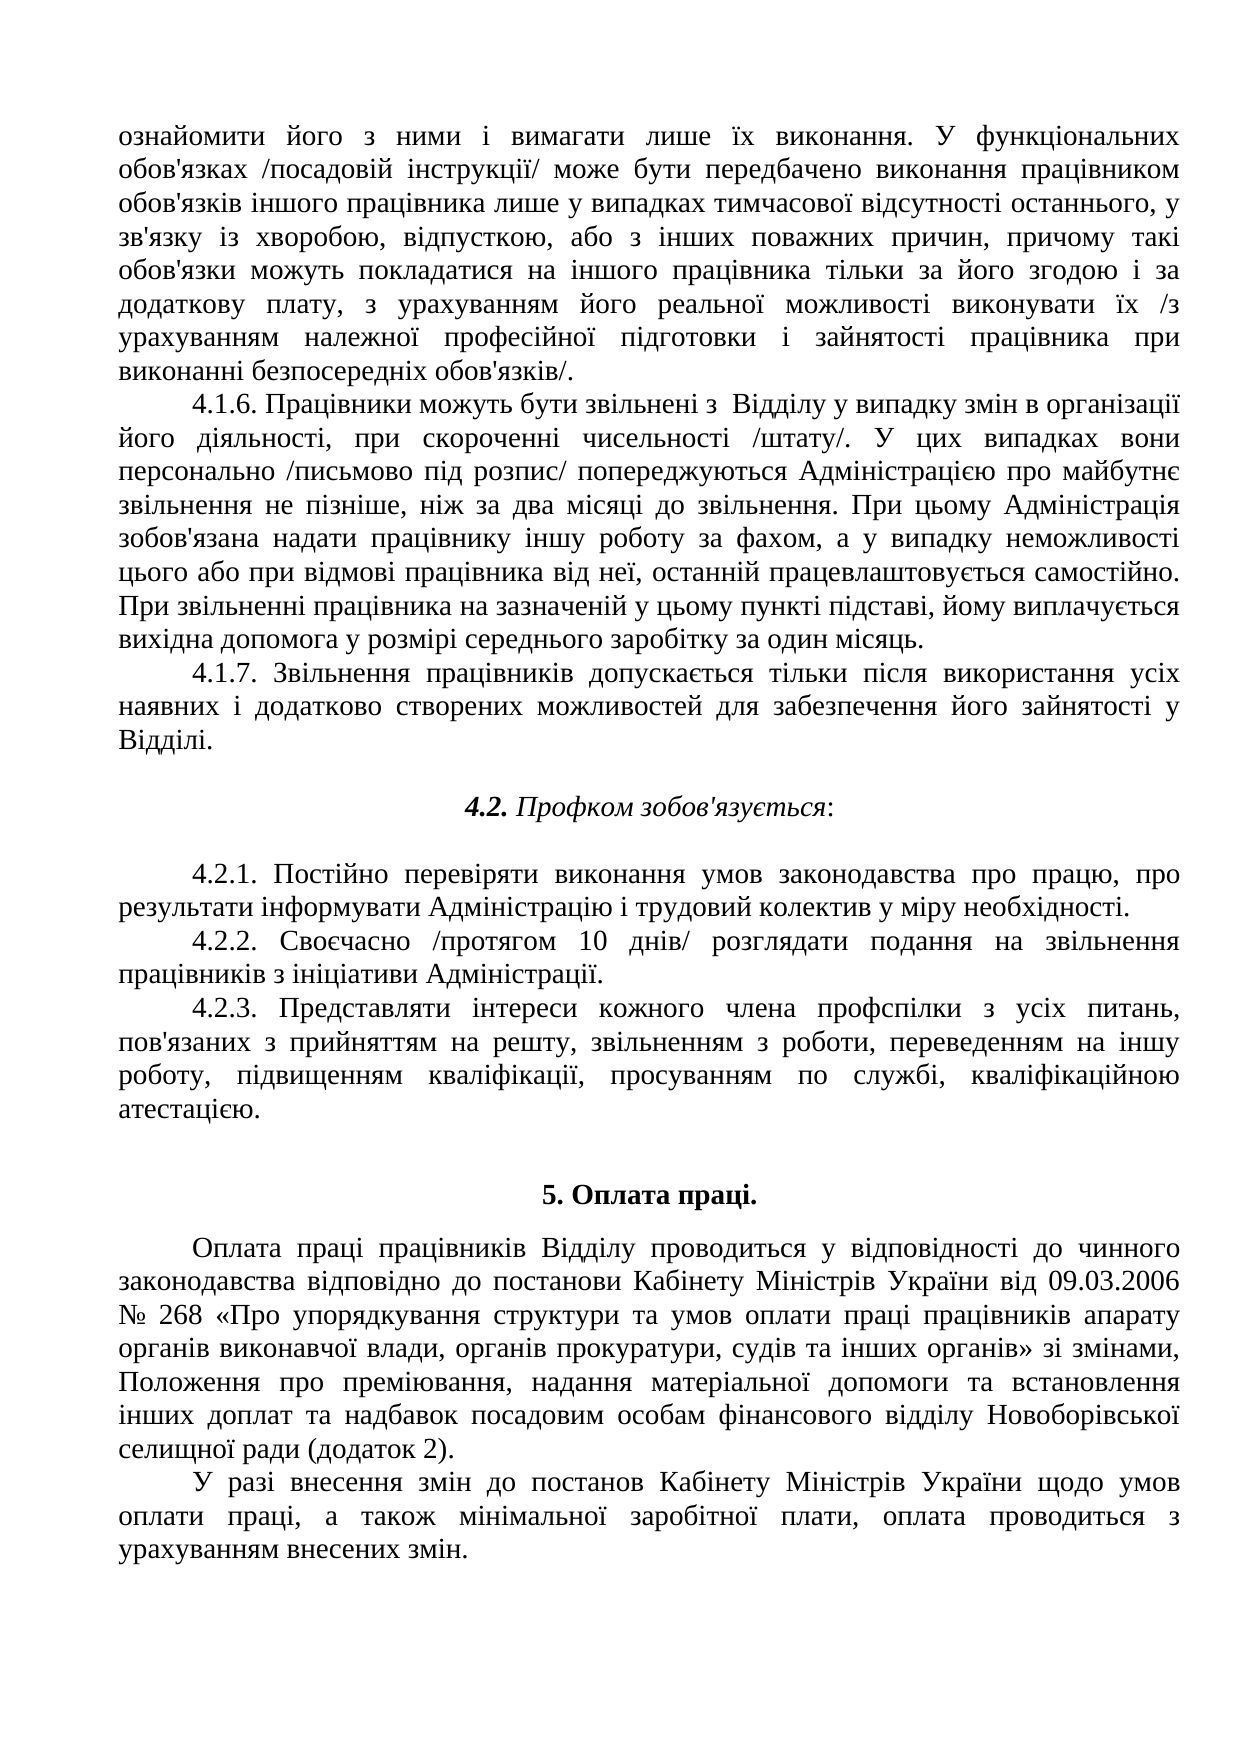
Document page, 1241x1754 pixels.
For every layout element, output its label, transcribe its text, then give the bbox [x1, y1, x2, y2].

text У разі внесення змін до постанов Кабінету Міністрів України щодо умов оплати праці, а також мінімальної заробітної плати, оплата проводиться з урахуванням внесених змін. [118, 1464, 1181, 1565]
text 4.2.1. Постійно перевіряти виконання умов законодавства про працю, про результати інформувати Адміністрацію і трудовий колектив у міру необхідності. [118, 856, 1181, 923]
text 5. Оплата праці. [118, 1177, 1181, 1211]
text 4.2. Профком зобов'язується: [118, 789, 1181, 822]
text Оплата праці працівників Відділу проводиться у відповідності до чинного законодавства відповідно до постанови Кабінету Міністрів України від 09.03.2006 № 268 «Про упорядкування структури та умов оплати праці працівників апарату органів виконавчої влади, органів прокуратури, судів та інших органів» зі змінами, Положення про преміювання, надання матеріальної допомоги та встановлення інших доплат та надбавок посадовим особам фінансового відділу Новоборівської селищної ради (додаток 2). [118, 1230, 1181, 1464]
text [118, 118, 1181, 386]
text 4.2.2. Своєчасно /протягом 10 днів/ розглядати подання на звільнення працівників з ініціативи Адміністрації. [118, 923, 1181, 990]
text 4.1.6. Працівники можуть бути звільнені з Відділу у випадку змін в організації його діяльності, при скороченні чисельності /штату/. У цих випадках вони персонально /письмово під розпис/ попереджуються Адміністрацією про майбутнє звільнення не пізніше, ніж за два місяці до звільнення. При цьому Адміністрація зобов'язана надати працівнику іншу роботу за фахом, а у випадку неможливості цього або при відмові працівника від неї, останній працевлаштовується самостійно. При звільненні працівника на зазначеній у цьому пункті підставі, йому виплачується вихідна допомога у розмірі середнього заробітку за один місяць. [118, 386, 1181, 655]
text 4.2.3. Представляти інтереси кожного члена профспілки з усіх питань, пов'язаних з прийняттям на решту, звільненням з роботи, переведенням на іншу роботу, підвищенням кваліфікації, просуванням по службі, кваліфікаційною атестацією. [118, 990, 1181, 1124]
text 4.1.7. Звільнення працівників допускається тільки після використання усіх наявних і додатково створених можливостей для забезпечення його зайнятості у Відділі. [118, 655, 1181, 755]
